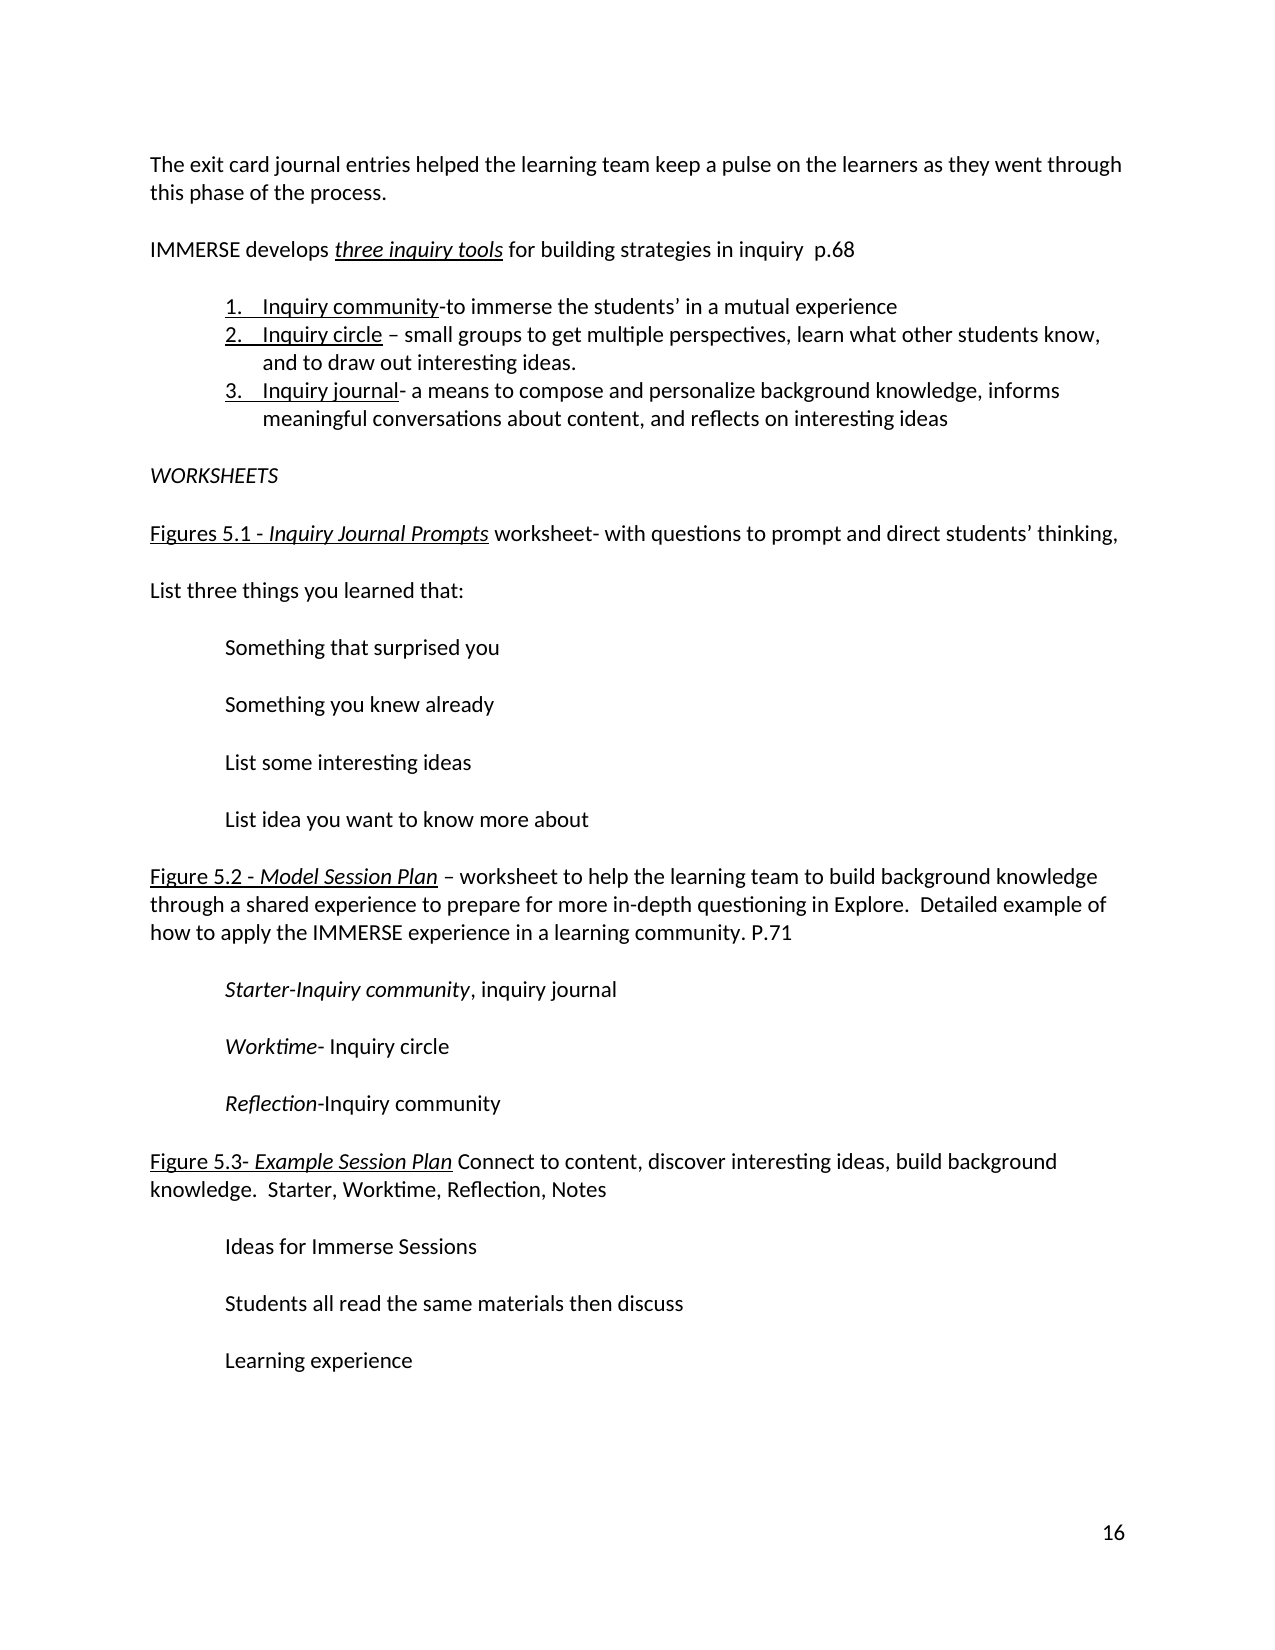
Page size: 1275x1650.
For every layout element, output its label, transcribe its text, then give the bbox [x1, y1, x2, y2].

text Something that surprised you [150, 633, 1125, 661]
text List some interesting ideas [150, 748, 1125, 776]
text The exit card journal entries helped the learning team keep a pulse on the learners as they went through this phase of the process. [150, 150, 1125, 206]
list Inquiry circle – small groups to get multiple perspectives, learn what other students know, and to draw out interesting ideas. [225, 320, 1125, 376]
list Inquiry community-to immerse the students’ in a mutual experience [225, 292, 1125, 320]
list Inquiry journal- a means to compose and personalize background knowledge, informs meaningful conversations about content, and reflects on interesting ideas [225, 376, 1125, 432]
text Figure 5.3- Example Session Plan Connect to content, discover interesting ideas, build background knowledge. Starter, Worktime, Reflection, Notes [150, 1147, 1125, 1203]
text Something you knew already [150, 690, 1125, 718]
text Learning experience [150, 1346, 1125, 1374]
text Ideas for Immerse Sessions [225, 1232, 1125, 1260]
text Reflection-Inquiry community [150, 1089, 1125, 1118]
text Worktime- Inquiry circle [150, 1032, 1125, 1060]
text IMMERSE develops three inquiry tools for building strategies in inquiry p.68 [150, 235, 1125, 263]
text Starter-Inquiry community, inquiry journal [150, 975, 1125, 1003]
text List idea you want to know more about [150, 805, 1125, 833]
text List three things you learned that: [150, 576, 1125, 604]
text WORKSHEETS [150, 462, 1125, 490]
text Figures 5.1 - Inquiry Journal Prompts worksheet- with questions to prompt and direct students’ thinking, [150, 519, 1125, 547]
text Students all read the same materials then discuss [150, 1289, 1125, 1317]
text Figure 5.2 - Model Session Plan – worksheet to help the learning team to build background knowledge through a shared experience to prepare for more in-depth questioning in Explore. Detailed example of how to apply the IMMERSE experience in a learning community. P.71 [150, 862, 1125, 946]
